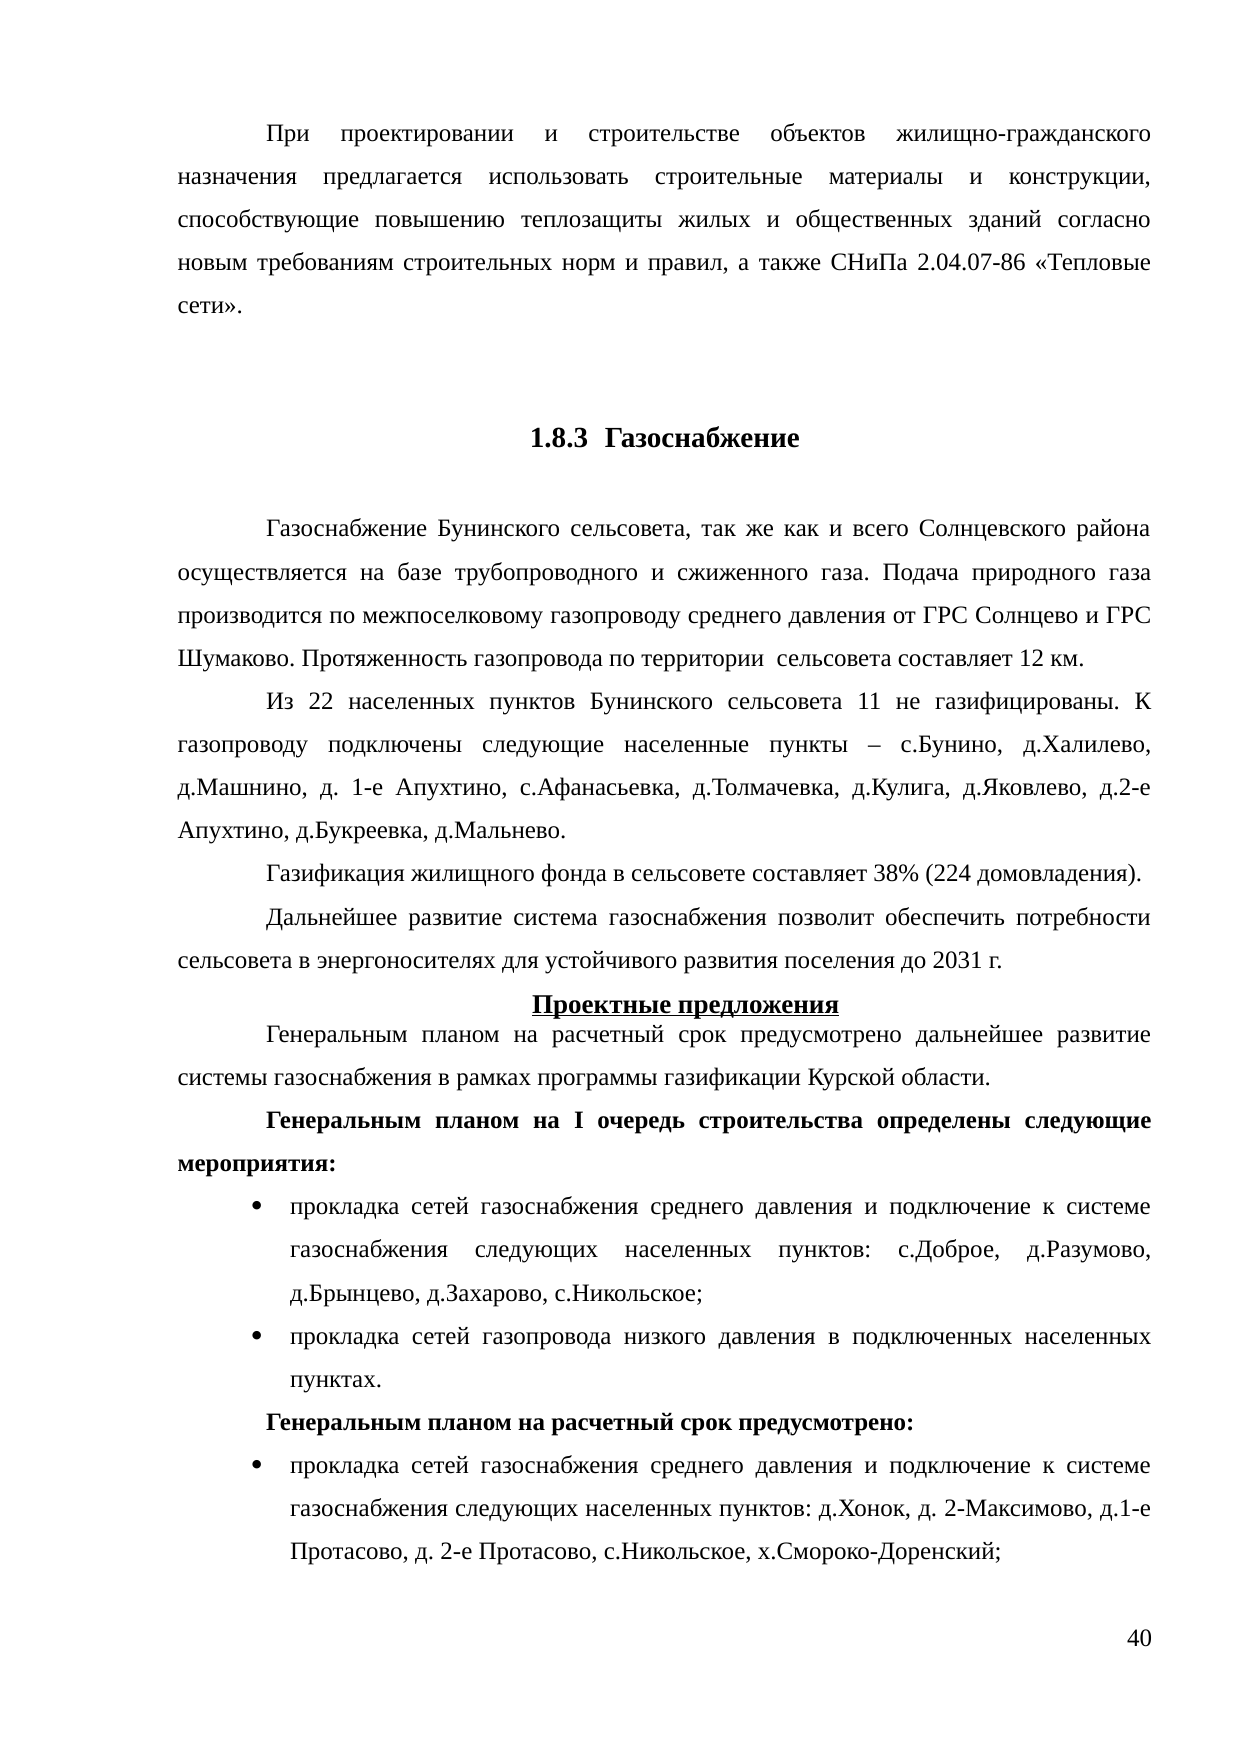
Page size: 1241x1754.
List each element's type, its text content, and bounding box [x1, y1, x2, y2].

text Дальнейшее развитие система газоснабжения позволит обеспечить потребности сельсовета в энергоносителях для устойчивого развития поселения до 2031 г. [177, 902, 1152, 973]
text Генеральным планом на расчетный срок предусмотрено дальнейшее развитие системы газоснабжения в рамках программы газификации Курской области. [177, 1019, 1152, 1091]
list прокладка сетей газоснабжения среднего давления и подключение к системе газоснабжения следующих населенных пунктов: д.Хонок, д. 2-Максимово, д.1-е Протасово, д. 2-е Протасово, с.Никольское, х.Смороко-Доренский; [252, 1450, 1152, 1565]
list прокладка сетей газоснабжения среднего давления и подключение к системе газоснабжения следующих населенных пунктов: с.Доброе, д.Разумово, д.Брынцево, д.Захарово, с.Никольское; [252, 1191, 1152, 1306]
text При проектировании и строительстве объектов жилищно-гражданского назначения предлагается использовать строительные материалы и конструкции, способствующие повышению теплозащиты жилых и общественных зданий согласно новым требованиям строительных норм и правил, а также СНиПа 2.04.07-86 «Тепловые сети». [177, 118, 1152, 319]
subtitle Газоснабжение [177, 420, 1152, 453]
text Газификация жилищного фонда в сельсовете составляет 38% (224 домовладения). [177, 858, 1152, 887]
text Газоснабжение Бунинского сельсовета, так же как и всего Солнцевского района осуществляется на базе трубопроводного и сжиженного газа. Подача природного газа производится по межпоселковому газопроводу среднего давления от ГРС Солнцево и ГРС Шумаково. Протяженность газопровода по территории сельсовета составляет 12 км. [177, 513, 1152, 672]
text Генеральным планом на расчетный срок предусмотрено: [177, 1407, 1152, 1436]
list Проектные предложения [219, 988, 1152, 1019]
text Генеральным планом на I очередь строительства определены следующие мероприятия: [177, 1105, 1152, 1177]
list прокладка сетей газопровода низкого давления в подключенных населенных пунктах. [252, 1321, 1152, 1393]
text Из 22 населенных пунктов Бунинского сельсовета 11 не газифицированы. К газопроводу подключены следующие населенные пункты – с.Бунино, д.Халилево, д.Машнино, д. 1-е Апухтино, с.Афанасьевка, д.Толмачевка, д.Кулига, д.Яковлево, д.2-е Апухтино, д.Букреевка, д.Мальнево. [177, 686, 1152, 844]
